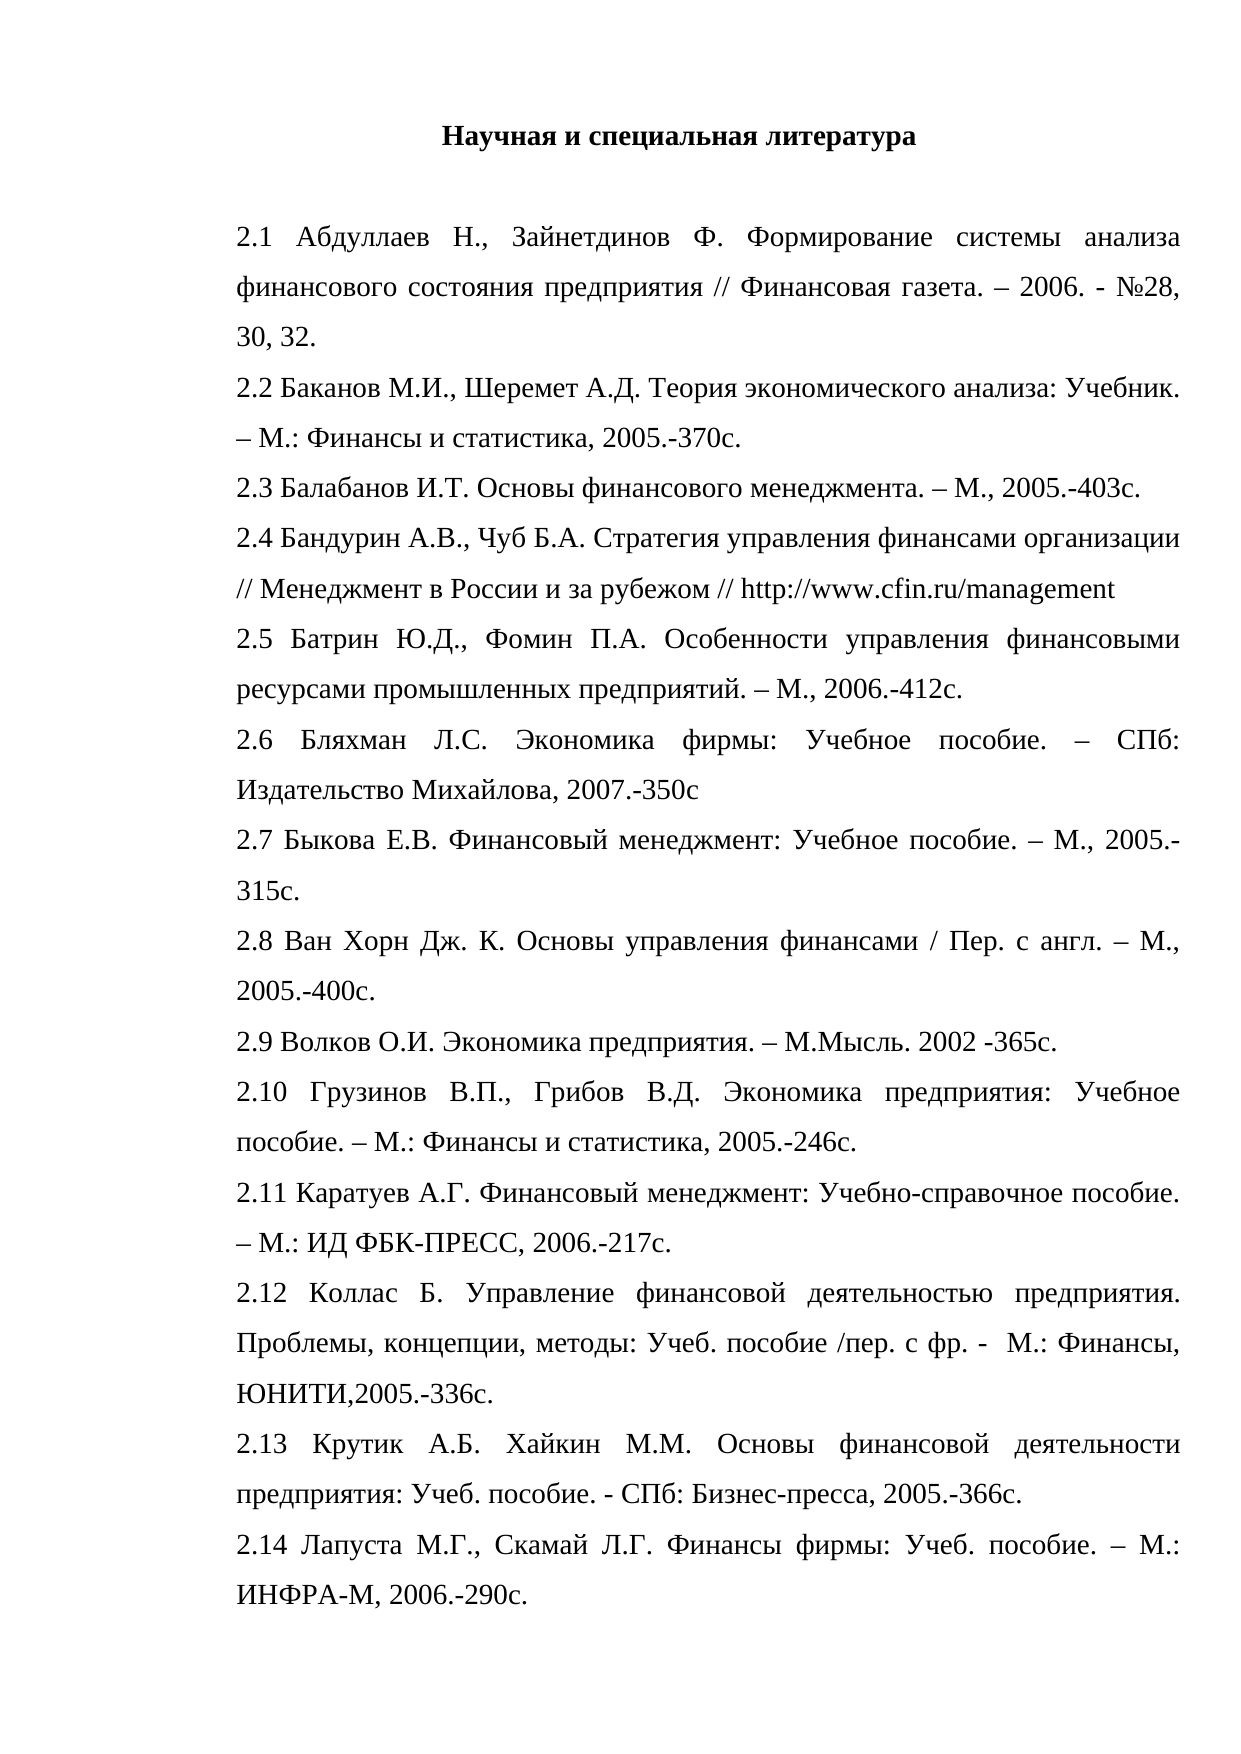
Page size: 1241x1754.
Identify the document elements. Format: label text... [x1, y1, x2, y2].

text 2.8 Ван Хорн Дж. К. Основы управления финансами / Пер. с англ. – М., 2005.-400с. [236, 923, 1181, 1007]
text 2.11 Каратуев А.Г. Финансовый менеджмент: Учебно-справочное пособие. – М.: ИД ФБК-ПРЕСС, 2006.-217с. [236, 1175, 1181, 1258]
text 2.13 Крутик А.Б. Хайкин М.М. Основы финансовой деятельности предприятия: Учеб. пособие. - СПб: Бизнес-пресса, 2005.-366с. [236, 1426, 1181, 1510]
text 2.7 Быкова Е.В. Финансовый менеджмент: Учебное пособие. – М., 2005.-315с. [236, 822, 1181, 906]
text 2.14 Лапуста М.Г., Скамай Л.Г. Финансы фирмы: Учеб. пособие. – М.: ИНФРА-М, 2006.-290с. [236, 1527, 1181, 1611]
text Научная и специальная литература [177, 118, 1181, 152]
text 2.6 Бляхман Л.С. Экономика фирмы: Учебное пособие. – СПб: Издательство Михайлова, 2007.-350c [236, 722, 1181, 806]
text 2.5 Батрин Ю.Д., Фомин П.А. Особенности управления финансовыми ресурсами промышленных предприятий. – М., 2006.-412с. [236, 621, 1181, 705]
text 2.1 Абдуллаев Н., Зайнетдинов Ф. Формирование системы анализа финансового состояния предприятия // Финансовая газета. – 2006. - №28, 30, 32. [236, 219, 1181, 353]
text 2.4 Бандурин А.В., Чуб Б.А. Стратегия управления финансами организации // Менеджмент в России и за рубежом // http://www.cfin.ru/management [236, 521, 1181, 604]
text 2.10 Грузинов В.П., Грибов В.Д. Экономика предприятия: Учебное пособие. – М.: Финансы и статистика, 2005.-246с. [236, 1074, 1181, 1158]
text 2.12 Коллас Б. Управление финансовой деятельностью предприятия. Проблемы, концепции, методы: Учеб. пособие /пер. с фр. - М.: Финансы, ЮНИТИ,2005.-336с. [236, 1275, 1181, 1409]
text 2.2 Баканов М.И., Шеремет А.Д. Теория экономического анализа: Учебник. – М.: Финансы и статистика, 2005.-370с. [236, 370, 1181, 453]
text 2.9 Волков О.И. Экономика предприятия. – М.Мысль. 2002 -365с. [236, 1024, 1181, 1057]
text 2.3 Балабанов И.Т. Основы финансового менеджмента. – М., 2005.-403с. [236, 470, 1181, 504]
